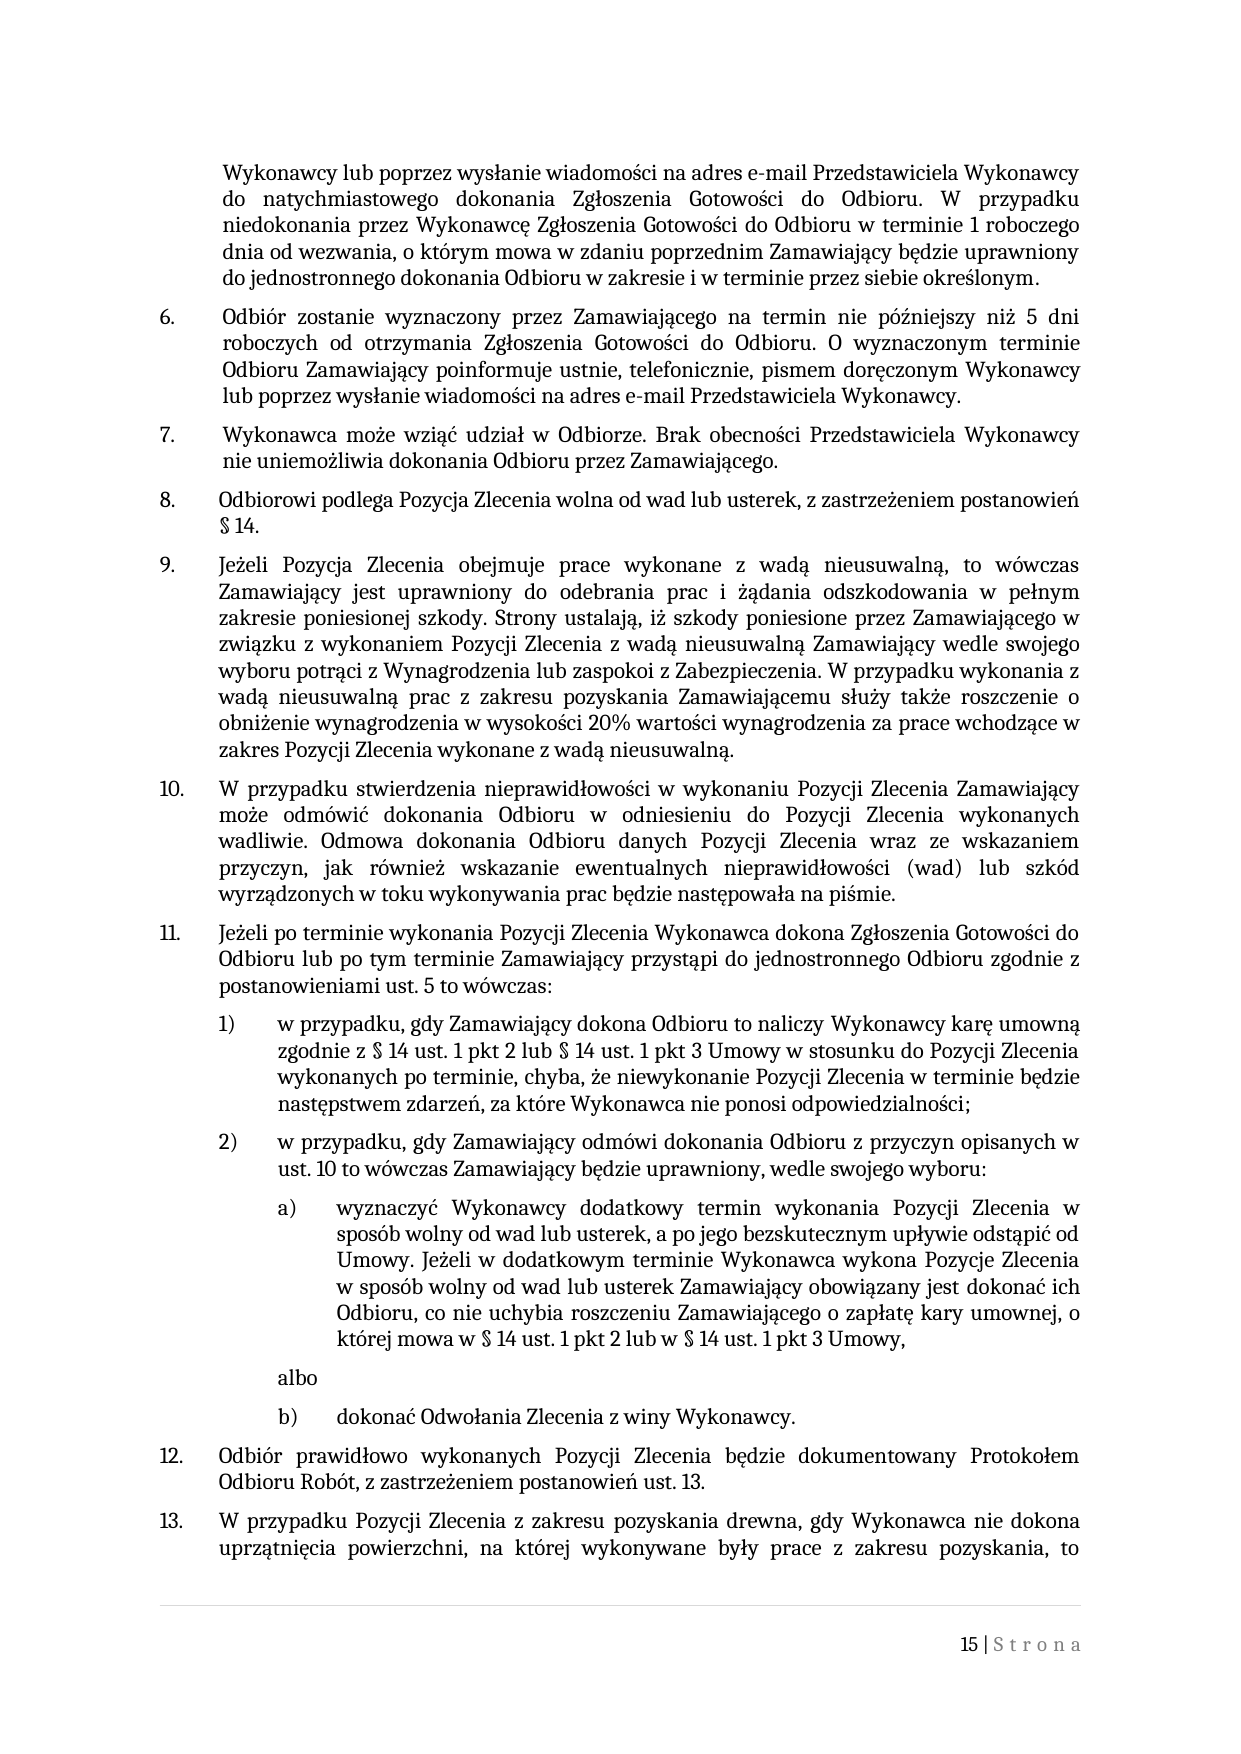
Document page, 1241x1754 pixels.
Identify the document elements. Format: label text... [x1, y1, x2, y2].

text b) dokonać Odwołania Zlecenia z winy Wykonawcy. [278, 1404, 1081, 1430]
list Jeżeli Pozycja Zlecenia obejmuje prace wykonane z wadą nieusuwalną, to wówczas Zamawiający jest uprawniony do odebrania prac i żądania odszkodowania w pełnym zakresie poniesionej szkody. Strony ustalają, iż szkody poniesione przez Zamawiającego w związku z wykonaniem Pozycji Zlecenia z wadą nieusuwalną Zamawiający wedle swojego wyboru potrąci z Wynagrodzenia lub zaspokoi z Zabezpieczenia. W przypadku wykonania z wadą nieusuwalną prac z zakresu pozyskania Zamawiającemu służy także roszczenie o obniżenie wynagrodzenia w wysokości 20% wartości wynagrodzenia za prace wchodzące w zakres Pozycji Zlecenia wykonane z wadą nieusuwalną. [159, 552, 1081, 763]
list Wykonawca może wziąć udział w Odbiorze. Brak obecności Przedstawiciela Wykonawcy nie uniemożliwia dokonania Odbioru przez Zamawiającego. [159, 422, 1081, 474]
list W przypadku stwierdzenia nieprawidłowości w wykonaniu Pozycji Zlecenia Zamawiający może odmówić dokonania Odbioru w odniesieniu do Pozycji Zlecenia wykonanych wadliwie. Odmowa dokonania Odbioru danych Pozycji Zlecenia wraz ze wskazaniem przyczyn, jak również wskazanie ewentualnych nieprawidłowości (wad) lub szkód wyrządzonych w toku wykonywania prac będzie następowała na piśmie. [159, 775, 1081, 907]
list Odbiór zostanie wyznaczony przez Zamawiającego na termin nie późniejszy niż 5 dni roboczych od otrzymania Zgłoszenia Gotowości do Odbioru. O wyznaczonym terminie Odbioru Zamawiający poinformuje ustnie, telefonicznie, pismem doręczonym Wykonawcy lub poprzez wysłanie wiadomości na adres e-mail Przedstawiciela Wykonawcy. [159, 304, 1081, 409]
text a) wyznaczyć Wykonawcy dodatkowy termin wykonania Pozycji Zlecenia w sposób wolny od wad lub usterek, a po jego bezskutecznym upływie odstąpić od Umowy. Jeżeli w dodatkowym terminie Wykonawca wykona Pozycje Zlecenia w sposób wolny od wad lub usterek Zamawiający obowiązany jest dokonać ich Odbioru, co nie uchybia roszczeniu Zamawiającego o zapłatę kary umownej, o której mowa w § 14 ust. 1 pkt 2 lub w § 14 ust. 1 pkt 3 Umowy, [278, 1194, 1081, 1352]
list Odbiorowi podlega Pozycja Zlecenia wolna od wad lub usterek, z zastrzeżeniem postanowień § 14. [159, 487, 1081, 539]
list w przypadku, gdy Zamawiający dokona Odbioru to naliczy Wykonawcy karę umowną zgodnie z § 14 ust. 1 pkt 2 lub § 14 ust. 1 pkt 3 Umowy w stosunku do Pozycji Zlecenia wykonanych po terminie, chyba, że niewykonanie Pozycji Zlecenia w terminie będzie następstwem zdarzeń, za które Wykonawca nie ponosi odpowiedzialności; [218, 1011, 1081, 1117]
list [159, 1508, 1081, 1561]
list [159, 159, 1081, 291]
list w przypadku, gdy Zamawiający odmówi dokonania Odbioru z przyczyn opisanych w ust. 10 to wówczas Zamawiający będzie uprawniony, wedle swojego wyboru: [218, 1129, 1081, 1182]
text albo [278, 1365, 1081, 1391]
list Odbiór prawidłowo wykonanych Pozycji Zlecenia będzie dokumentowany Protokołem Odbioru Robót, z zastrzeżeniem postanowień ust. 13. [159, 1443, 1081, 1495]
list Jeżeli po terminie wykonania Pozycji Zlecenia Wykonawca dokona Zgłoszenia Gotowości do Odbioru lub po tym terminie Zamawiający przystąpi do jednostronnego Odbioru zgodnie z postanowieniami ust. 5 to wówczas: [159, 920, 1081, 999]
